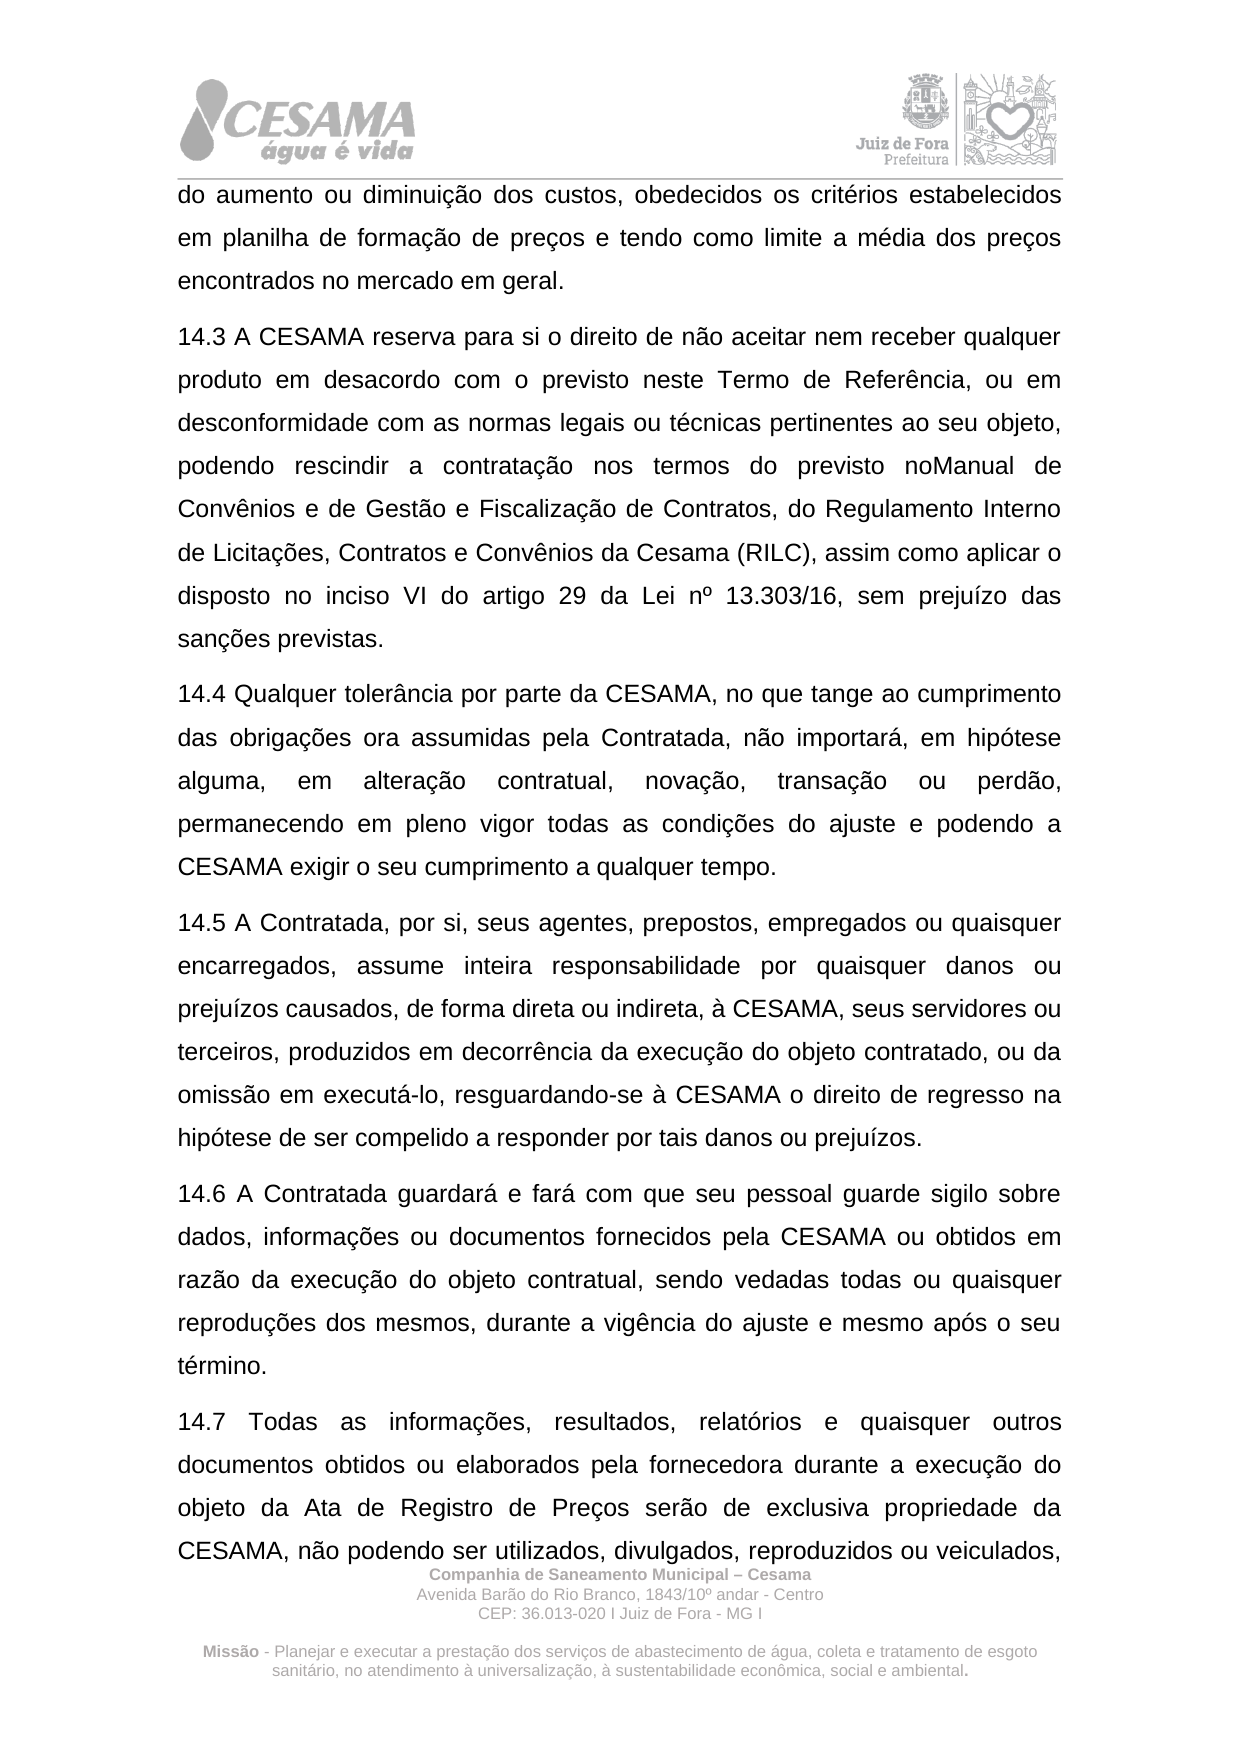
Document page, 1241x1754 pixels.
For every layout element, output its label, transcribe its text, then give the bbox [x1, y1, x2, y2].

text 14.4 Qualquer tolerância por parte da CESAMA, no que tange ao cumprimento das obrigações ora assumidas pela Contratada, não importará, em hipótese alguma, em alteração contratual, novação, transação ou perdão, permanecendo em pleno vigor todas as condições do ajuste e podendo a CESAMA exigir o seu cumprimento a qualquer tempo. [177, 679, 1063, 881]
text 14.5 A Contratada, por si, seus agentes, prepostos, empregados ou quaisquer encarregados, assume inteira responsabilidade por quaisquer danos ou prejuízos causados, de forma direta ou indireta, à CESAMA, seus servidores ou terceiros, produzidos em decorrência da execução do objeto contratado, ou da omissão em executá-lo, resguardando-se à CESAMA o direito de regresso na hipótese de ser compelido a responder por tais danos ou prejuízos. [177, 907, 1063, 1152]
text 14.6 A Contratada guardará e fará com que seu pessoal guarde sigilo sobre dados, informações ou documentos fornecidos pela CESAMA ou obtidos em razão da execução do objeto contratual, sendo vedadas todas ou quaisquer reproduções dos mesmos, durante a vigência do ajuste e mesmo após o seu término. [177, 1179, 1063, 1380]
picture [177, 73, 1064, 180]
text 14.3 A CESAMA reserva para si o direito de não aceitar nem receber qualquer produto em desacordo com o previsto neste Termo de Referência, ou em desconformidade com as normas legais ou técnicas pertinentes ao seu objeto, podendo rescindir a contratação nos termos do previsto noManual de Convênios e de Gestão e Fiscalização de Contratos, do Regulamento Interno de Licitações, Contratos e Convênios da Cesama (RILC), assim como aplicar o disposto no inciso VI do artigo 29 da Lei nº 13.303/16, sem prejuízo das sanções previstas. [177, 322, 1063, 652]
